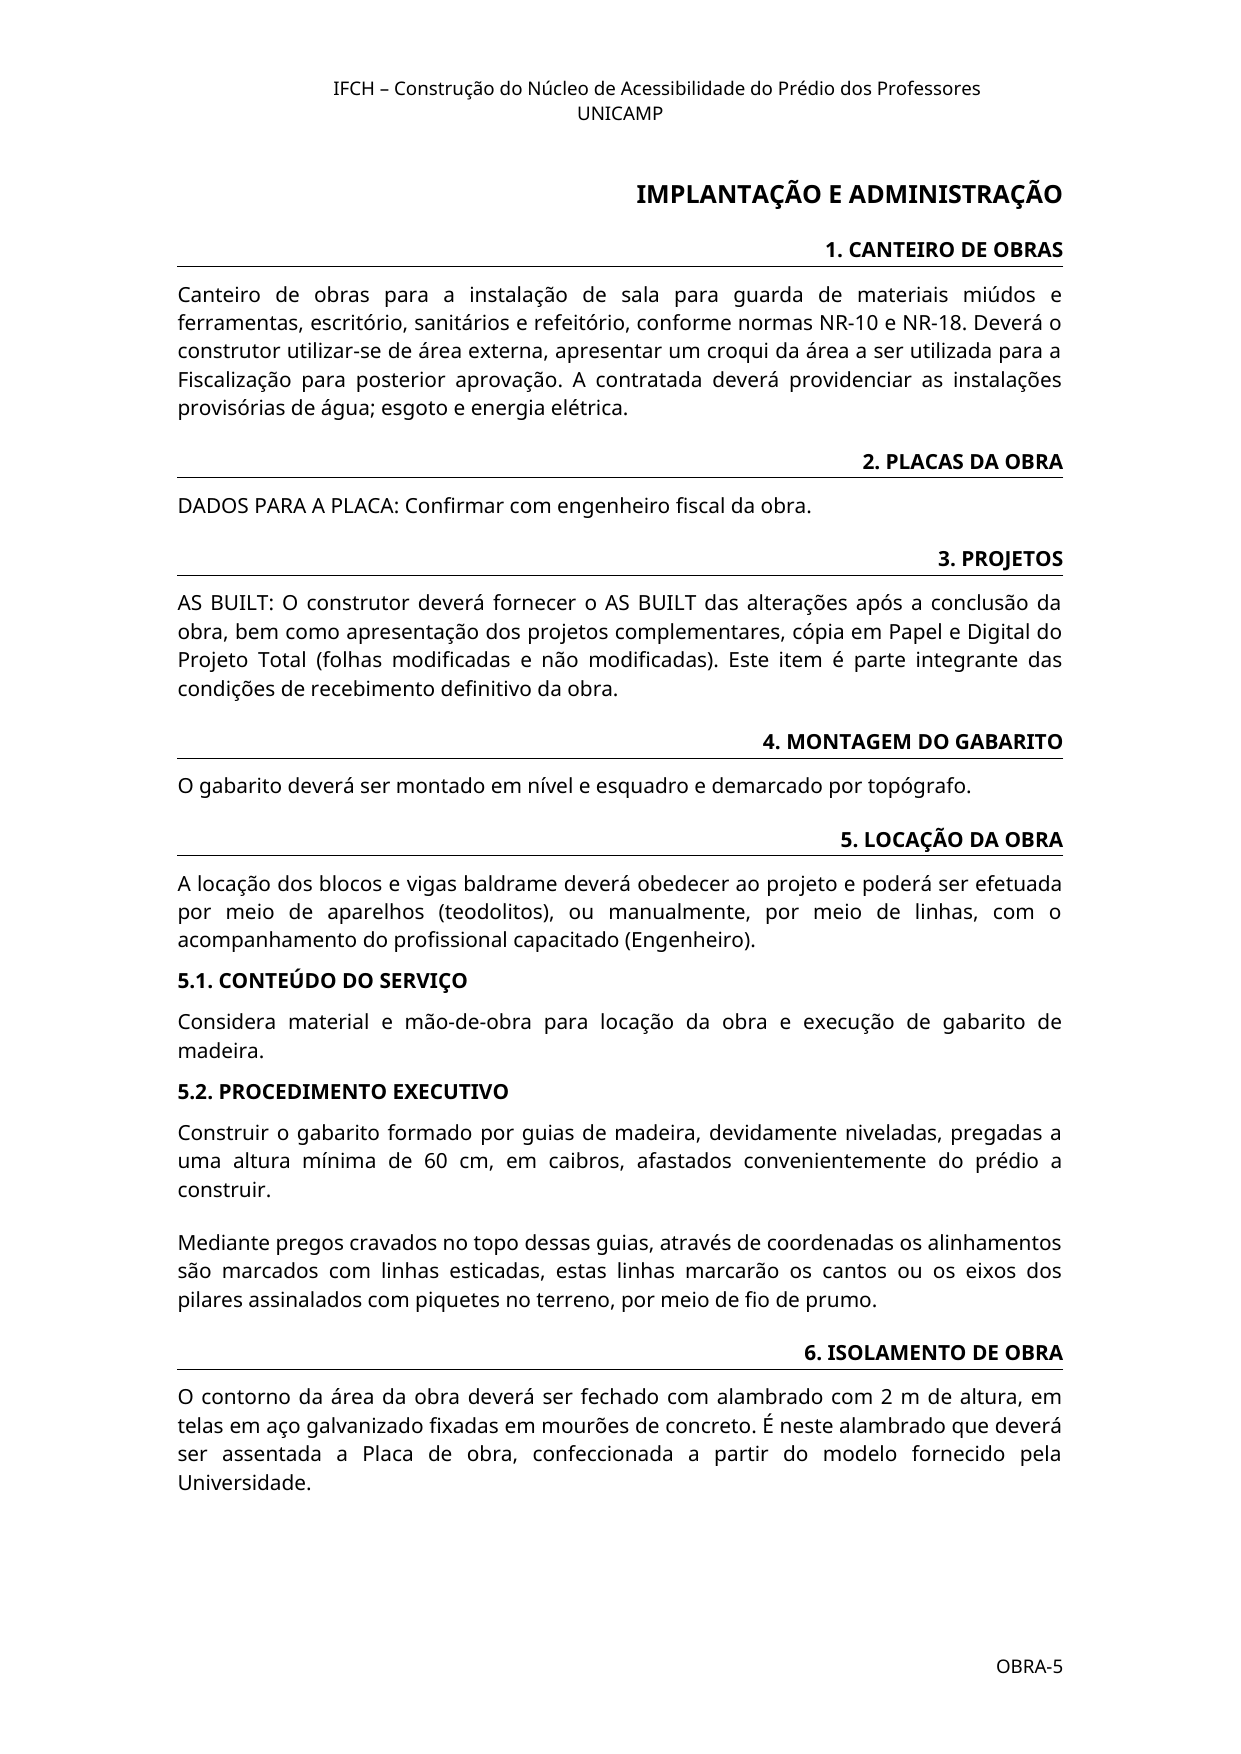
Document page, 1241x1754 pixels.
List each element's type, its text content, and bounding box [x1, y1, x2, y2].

text MONTAGEM DO GABARITO [177, 727, 1063, 758]
text IMPLANTAÇÃO E ADMINISTRAÇÃO [177, 177, 1063, 211]
text DADOS PARA A PLACA: Confirmar com engenheiro fiscal da obra. [177, 491, 1063, 519]
text Considera material e mão-de-obra para locação da obra e execução de gabarito de madeira. [177, 1007, 1063, 1064]
text AS BUILT: O construtor deverá fornecer o AS BUILT das alterações após a conclusão da obra, bem como apresentação dos projetos complementares, cópia em Papel e Digital do Projeto Total (folhas modificadas e não modificadas). Este item é parte integrante das condições de recebimento definitivo da obra. [177, 588, 1063, 702]
text PROJETOS [177, 544, 1063, 575]
text CONTEÚDO DO SERVIÇO [177, 967, 1063, 995]
text CANTEIRO DE OBRAS [177, 236, 1063, 266]
text PROCEDIMENTO EXECUTIVO [177, 1077, 1063, 1105]
text PLACAS DA OBRA [177, 447, 1063, 477]
text Mediante pregos cravados no topo dessas guias, através de coordenadas os alinhamentos são marcados com linhas esticadas, estas linhas marcarão os cantos ou os eixos dos pilares assinalados com piquetes no terreno, por meio de fio de prumo. [177, 1228, 1063, 1313]
text O contorno da área da obra deverá ser fechado com alambrado com 2 m de altura, em telas em aço galvanizado fixadas em mourões de concreto. É neste alambrado que deverá ser assentada a Placa de obra, confeccionada a partir do modelo fornecido pela Universidade. [177, 1382, 1063, 1496]
text Canteiro de obras para a instalação de sala para guarda de materiais miúdos e ferramentas, escritório, sanitários e refeitório, conforme normas NR-10 e NR-18. Deverá o construtor utilizar-se de área externa, apresentar um croqui da área a ser utilizada para a Fiscalização para posterior aprovação. A contratada deverá providenciar as instalações provisórias de água; esgoto e energia elétrica. [177, 280, 1063, 422]
text ISOLAMENTO DE OBRA [177, 1338, 1063, 1369]
text LOCAÇÃO DA OBRA [177, 825, 1063, 855]
text Construir o gabarito formado por guias de madeira, devidamente niveladas, pregadas a uma altura mínima de 60 cm, em caibros, afastados convenientemente do prédio a construir. [177, 1118, 1063, 1203]
text O gabarito deverá ser montado em nível e esquadro e demarcado por topógrafo. [177, 771, 1063, 800]
text A locação dos blocos e vigas baldrame deverá obedecer ao projeto e poderá ser efetuada por meio de aparelhos (teodolitos), ou manualmente, por meio de linhas, com o acompanhamento do profissional capacitado (Engenheiro). [177, 869, 1063, 954]
